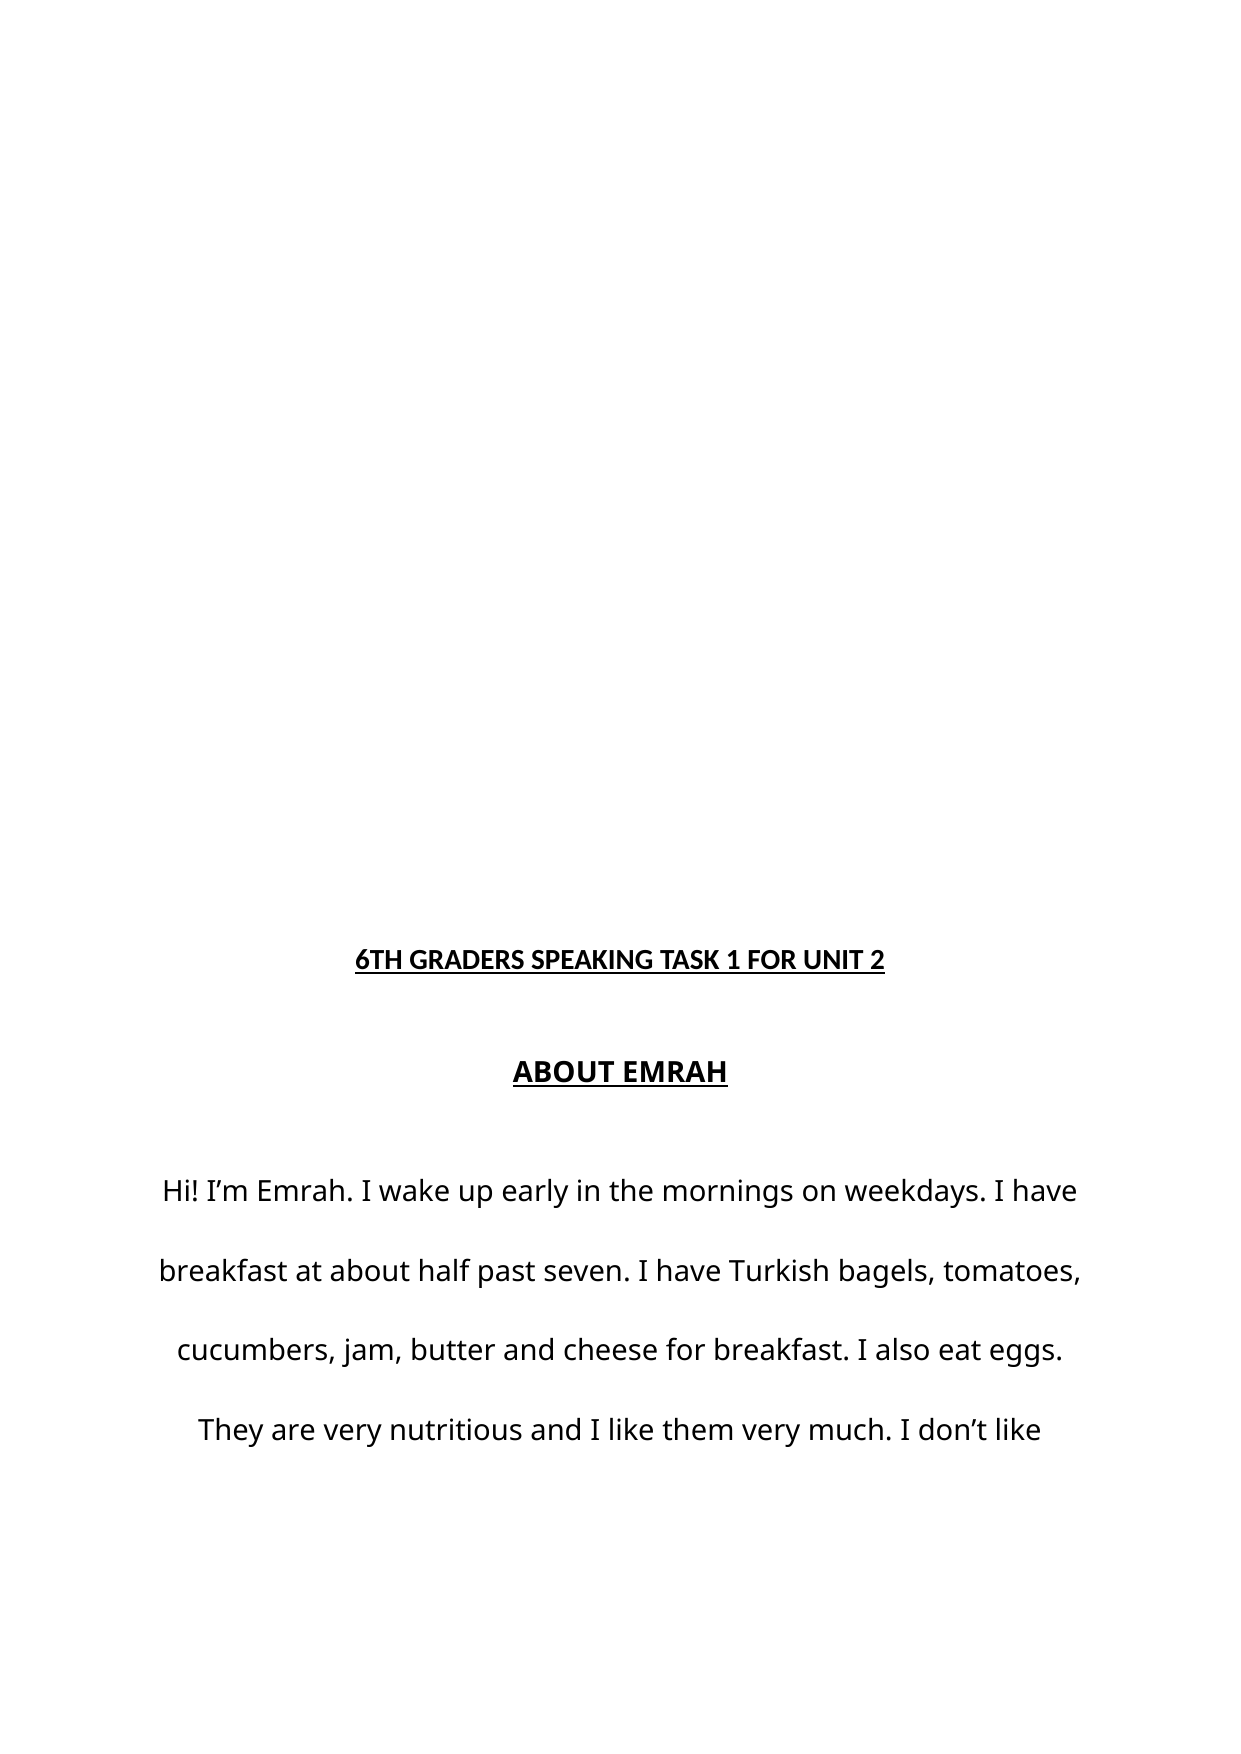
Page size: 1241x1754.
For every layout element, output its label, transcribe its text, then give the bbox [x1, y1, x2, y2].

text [148, 1171, 1093, 1448]
text ABOUT EMRAH [148, 1052, 1093, 1091]
text 6TH GRADERS SPEAKING TASK 1 FOR UNIT 2 [148, 941, 1093, 977]
